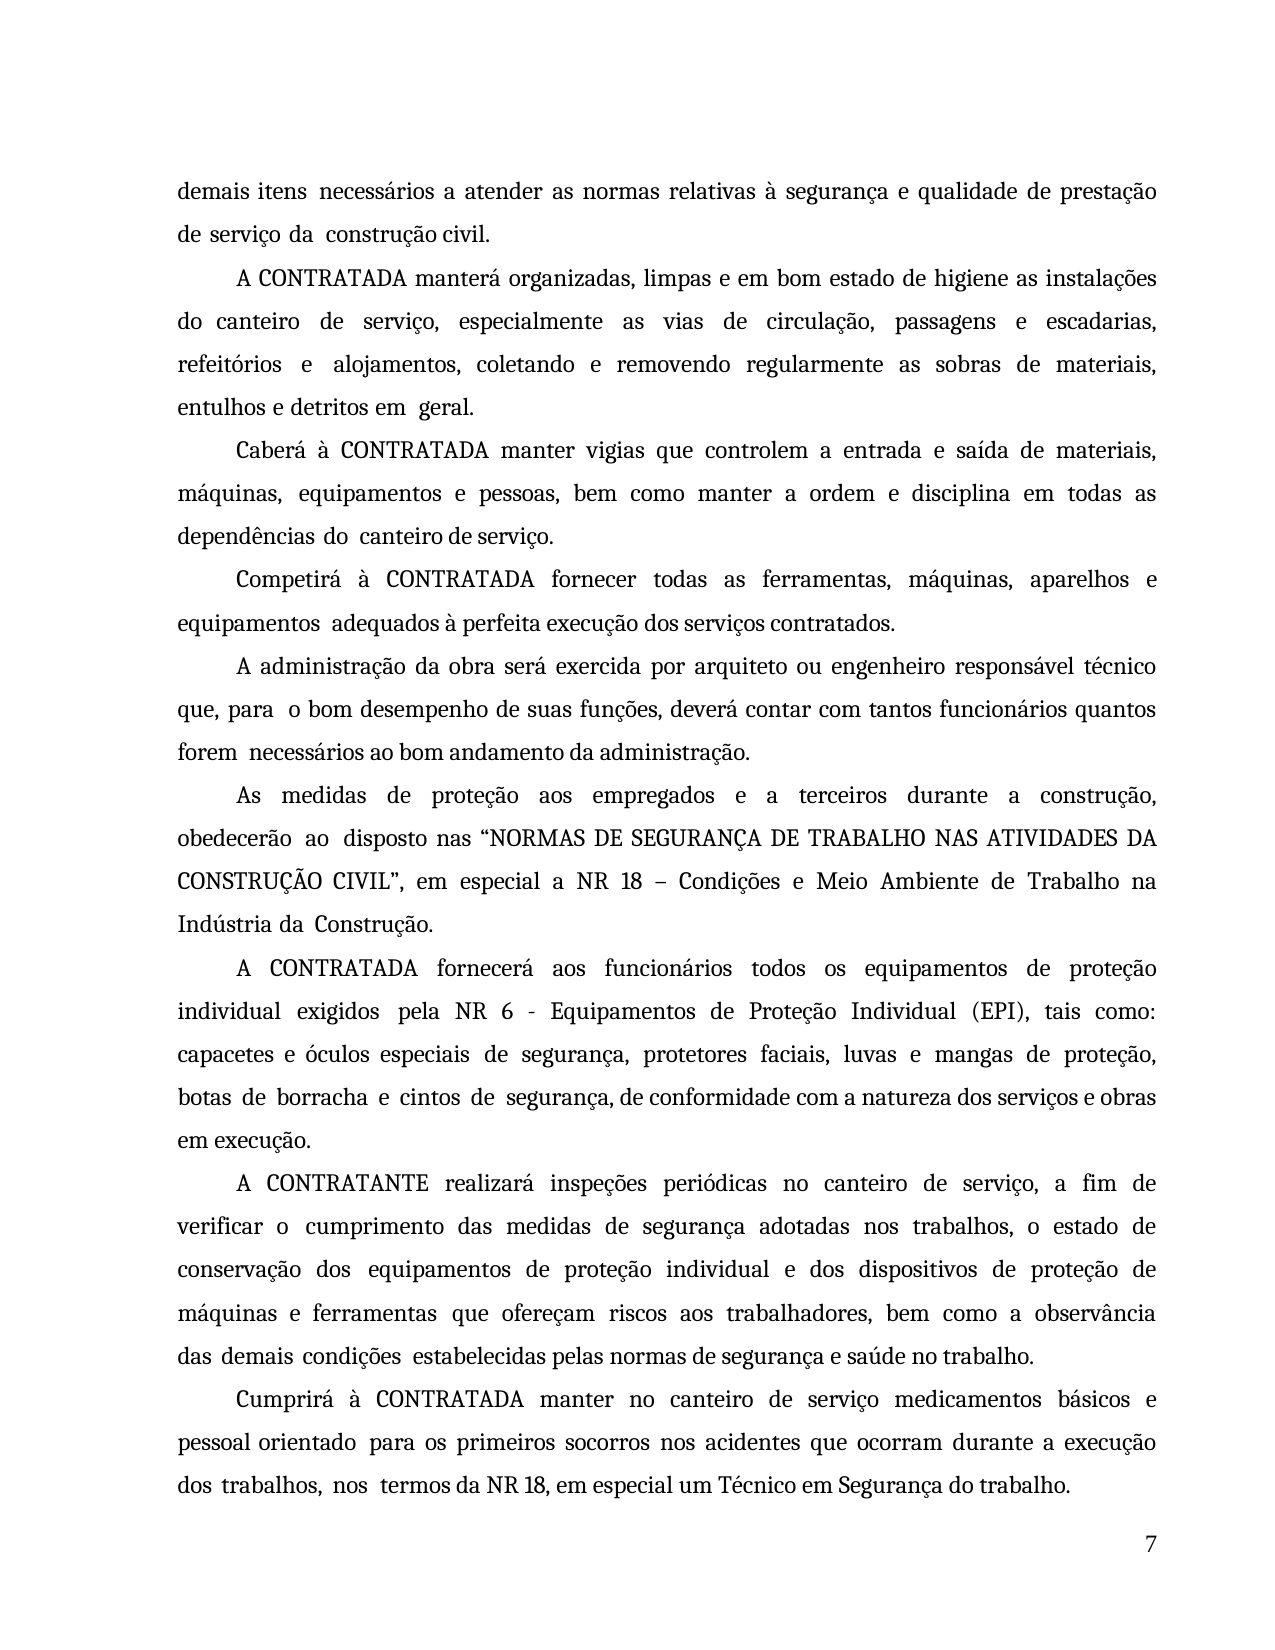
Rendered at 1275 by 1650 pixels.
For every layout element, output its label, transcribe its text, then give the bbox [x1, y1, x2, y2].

text A CONTRATADA manterá organizadas, limpas e em bom estado de higiene as instalações do canteiro de serviço, especialmente as vias de circulação, passagens e escadarias, refeitórios e alojamentos, coletando e removendo regularmente as sobras de materiais, entulhos e detritos em geral. [177, 263, 1157, 422]
text A CONTRATADA fornecerá aos funcionários todos os equipamentos de proteção individual exigidos pela NR 6 - Equipamentos de Proteção Individual (EPI), tais como: capacetes e óculos especiais de segurança, protetores faciais, luvas e mangas de proteção, botas de borracha e cintos de segurança, de conformidade com a natureza dos serviços e obras em execução. [177, 953, 1157, 1155]
text A administração da obra será exercida por arquiteto ou engenheiro responsável técnico que, para o bom desempenho de suas funções, deverá contar com tantos funcionários quantos forem necessários ao bom andamento da administração. [177, 652, 1157, 767]
text Cumprirá à CONTRATADA manter no canteiro de serviço medicamentos básicos e pessoal orientado para os primeiros socorros nos acidentes que ocorram durante a execução dos trabalhos, nos termos da NR 18, em especial um Técnico em Segurança do trabalho. [177, 1385, 1157, 1500]
text Competirá à CONTRATADA fornecer todas as ferramentas, máquinas, aparelhos e equipamentos adequados à perfeita execução dos serviços contratados. [177, 565, 1157, 637]
text Caberá à CONTRATADA manter vigias que controlem a entrada e saída de materiais, máquinas, equipamentos e pessoas, bem como manter a ordem e disciplina em todas as dependências do canteiro de serviço. [177, 436, 1157, 551]
text A CONTRATANTE realizará inspeções periódicas no canteiro de serviço, a fim de verificar o cumprimento das medidas de segurança adotadas nos trabalhos, o estado de conservação dos equipamentos de proteção individual e dos dispositivos de proteção de máquinas e ferramentas que ofereçam riscos aos trabalhadores, bem como a observância das demais condições estabelecidas pelas normas de segurança e saúde no trabalho. [177, 1169, 1157, 1370]
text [177, 177, 1157, 249]
text As medidas de proteção aos empregados e a terceiros durante a construção, obedecerão ao disposto nas “NORMAS DE SEGURANÇA DE TRABALHO NAS ATIVIDADES DA CONSTRUÇÃO CIVIL”, em especial a NR 18 – Condições e Meio Ambiente de Trabalho na Indústria da Construção. [177, 781, 1157, 939]
